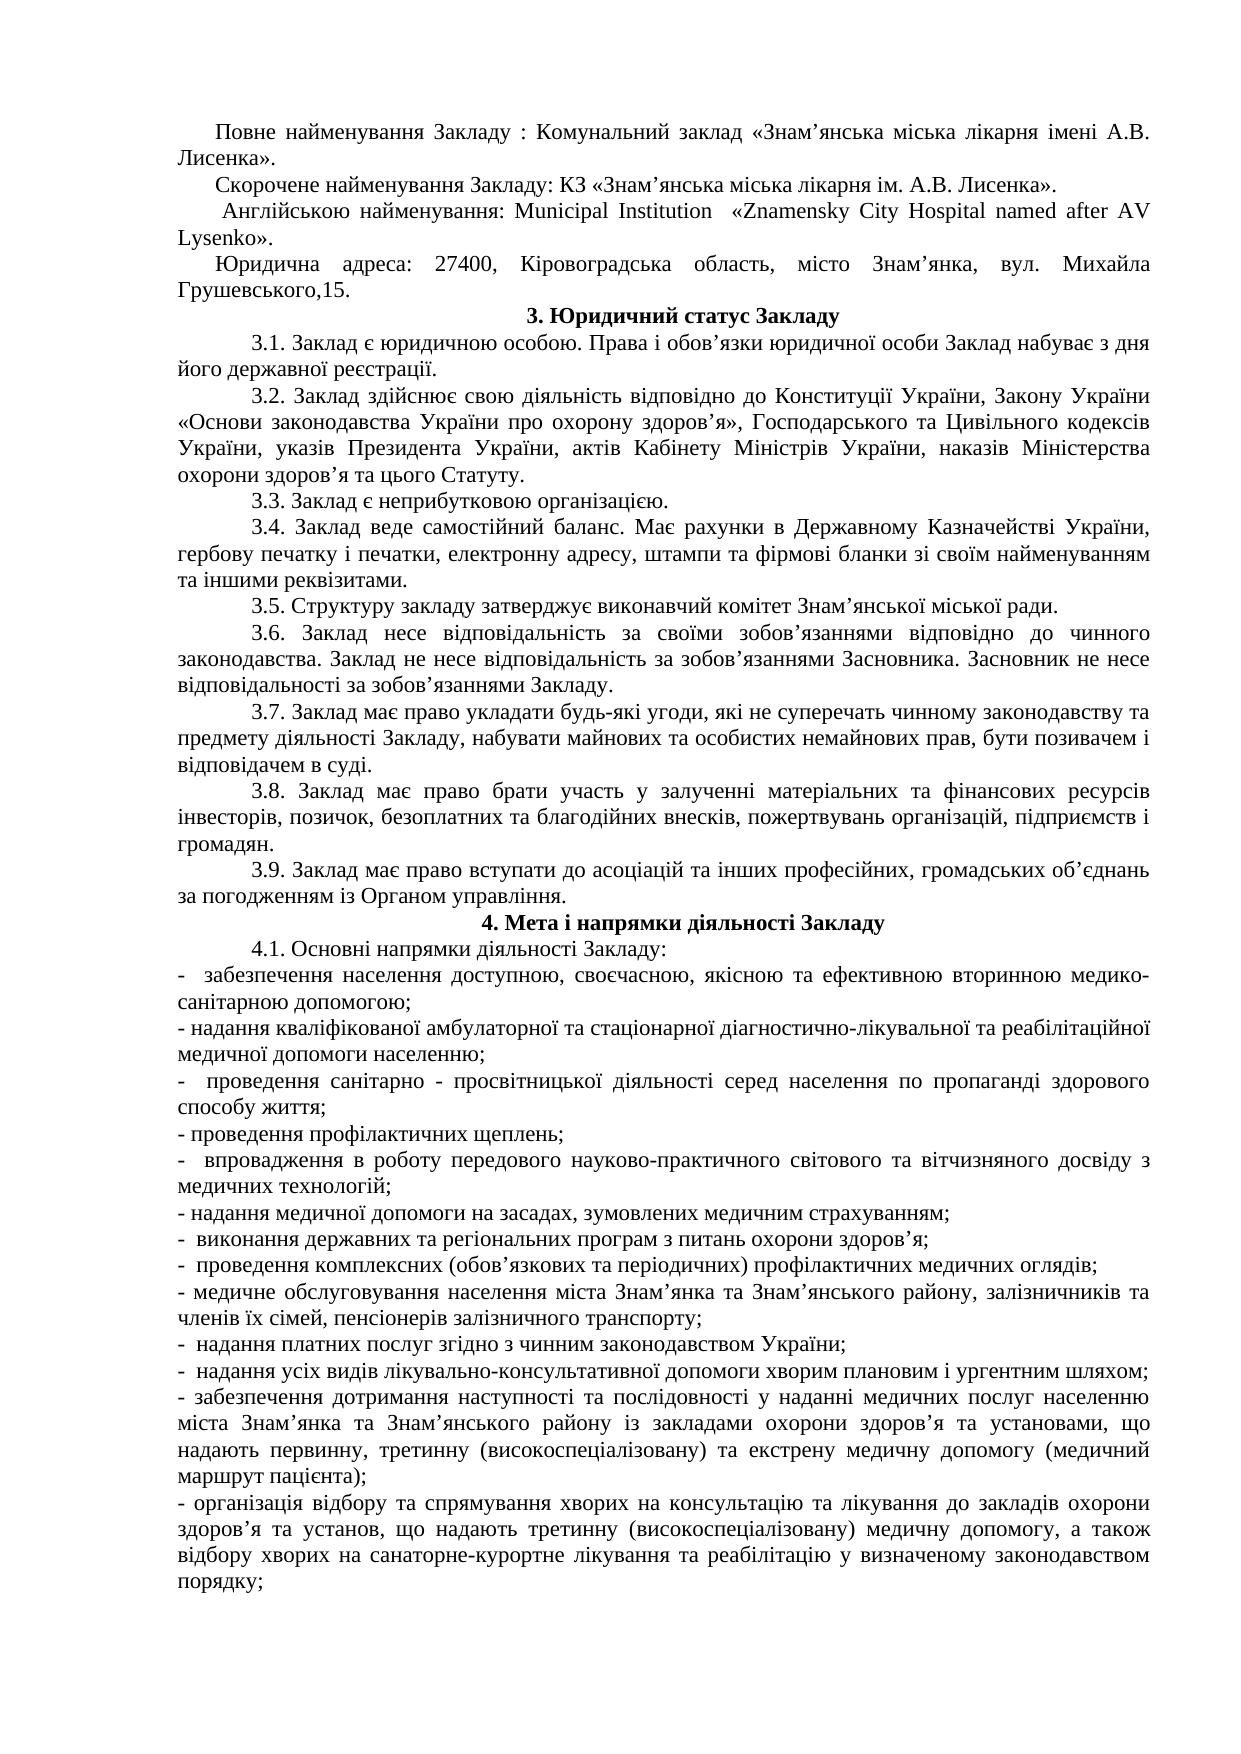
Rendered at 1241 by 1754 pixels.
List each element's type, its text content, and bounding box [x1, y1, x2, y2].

text 3.1. Заклад є юридичною особою. Права і обов’язки юридичної особи Заклад набуває з дня його державної реєстрації. [177, 329, 1152, 382]
text - надання медичної допомоги на засадах, зумовлених медичним страхуванням; [177, 1199, 1152, 1225]
text - впровадження в роботу передового науково-практичного світового та вітчизняного досвіду з медичних технологій; [177, 1146, 1152, 1199]
text 3.4. Заклад веде самостійний баланс. Має рахунки в Державному Казначействі України, гербову печатку і печатки, електронну адресу, штампи та фірмові бланки зі своїм найменуванням та іншими реквізитами. [177, 513, 1152, 592]
text 3.9. Заклад має право вступати до асоціацій та інших професійних, громадських об’єднань за погодженням із Органом управління. [177, 856, 1152, 909]
text Скорочене найменування Закладу: КЗ «Знам’янська міська лікарня ім. А.В. Лисенка». [177, 171, 1152, 197]
text - проведення санітарно - просвітницької діяльності серед населення по пропаганді здорового способу життя; [177, 1067, 1152, 1119]
text - виконання державних та регіональних програм з питань охорони здоров’я; [177, 1225, 1152, 1251]
text - організація відбору та спрямування хворих на консультацію та лікування до закладів охорони здоров’я та установ, що надають третинну (високоспеціалізовану) медичну допомогу, а також відбору хворих на санаторне-курортне лікування та реабілітацію у визначеному законодавством порядку; [177, 1488, 1152, 1594]
text 3.6. Заклад несе відповідальність за своїми зобов’язаннями відповідно до чинного законодавства. Заклад не несе відповідальність за зобов’язаннями Засновника. Засновник не несе відповідальності за зобов’язаннями Закладу. [177, 619, 1152, 698]
text 4. Мета і напрямки діяльності Закладу [215, 909, 1152, 935]
text 3.7. Заклад має право укладати будь-які угоди, які не суперечать чинному законодавству та предмету діяльності Закладу, набувати майнових та особистих немайнових прав, бути позивачем і відповідачем в суді. [177, 698, 1152, 777]
text - медичне обслуговування населення міста Знам’янка та Знам’янського району, залізничників та членів їх сімей, пенсіонерів залізничного транспорту; [177, 1278, 1152, 1330]
text Англійською найменування: Municipal Institution «Znamensky City Hospital named after AV Lysenko». [177, 197, 1152, 250]
text - надання кваліфікованої амбулаторної та стаціонарної діагностично-лікувальної та реабілітаційної медичної допомоги населенню; [177, 1014, 1152, 1067]
text Юридична адреса: 27400, Кіровоградська область, місто Знам’янка, вул. Михайла Грушевського,15. [177, 250, 1152, 303]
text Повне найменування Закладу : Комунальний заклад «Знам’янська міська лікарня імені А.В. Лисенка». [177, 118, 1152, 171]
text 4.1. Основні напрямки діяльності Закладу: [177, 935, 1152, 961]
text 3.8. Заклад має право брати участь у залученні матеріальних та фінансових ресурсів інвесторів, позичок, безоплатних та благодійних внесків, пожертвувань організацій, підприємств і громадян. [177, 777, 1152, 856]
text 3. Юридичний статус Закладу [215, 303, 1152, 329]
text 3.5. Структуру закладу затверджує виконавчий комітет Знам’янської міської ради. [177, 592, 1152, 619]
text - забезпечення дотримання наступності та послідовності у наданні медичних послуг населенню міста Знам’янка та Знам’янського району із закладами охорони здоров’я та установами, що надають первинну, третинну (високоспеціалізовану) та екстрену медичну допомогу (медичний маршрут пацієнта); [177, 1383, 1152, 1488]
text - проведення комплексних (обов’язкових та періодичних) профілактичних медичних оглядів; [177, 1251, 1152, 1278]
text - надання платних послуг згідно з чинним законодавством України; [177, 1330, 1152, 1357]
text - надання усіх видів лікувально-консультативної допомоги хворим плановим і ургентним шляхом; [177, 1357, 1152, 1383]
text 3.2. Заклад здійснює свою діяльність відповідно до Конституції України, Закону України «Основи законодавства України про охорону здоров’я», Господарського та Цивільного кодексів України, указів Президента України, актів Кабінету Міністрів України, наказів Міністерства охорони здоров’я та цього Статуту. [177, 382, 1152, 487]
text - забезпечення населення доступною, своєчасною, якісною та ефективною вторинною медико-санітарною допомогою; [177, 961, 1152, 1014]
text - проведення профілактичних щеплень; [177, 1119, 1152, 1146]
text 3.3. Заклад є неприбутковою організацією. [177, 487, 1152, 513]
